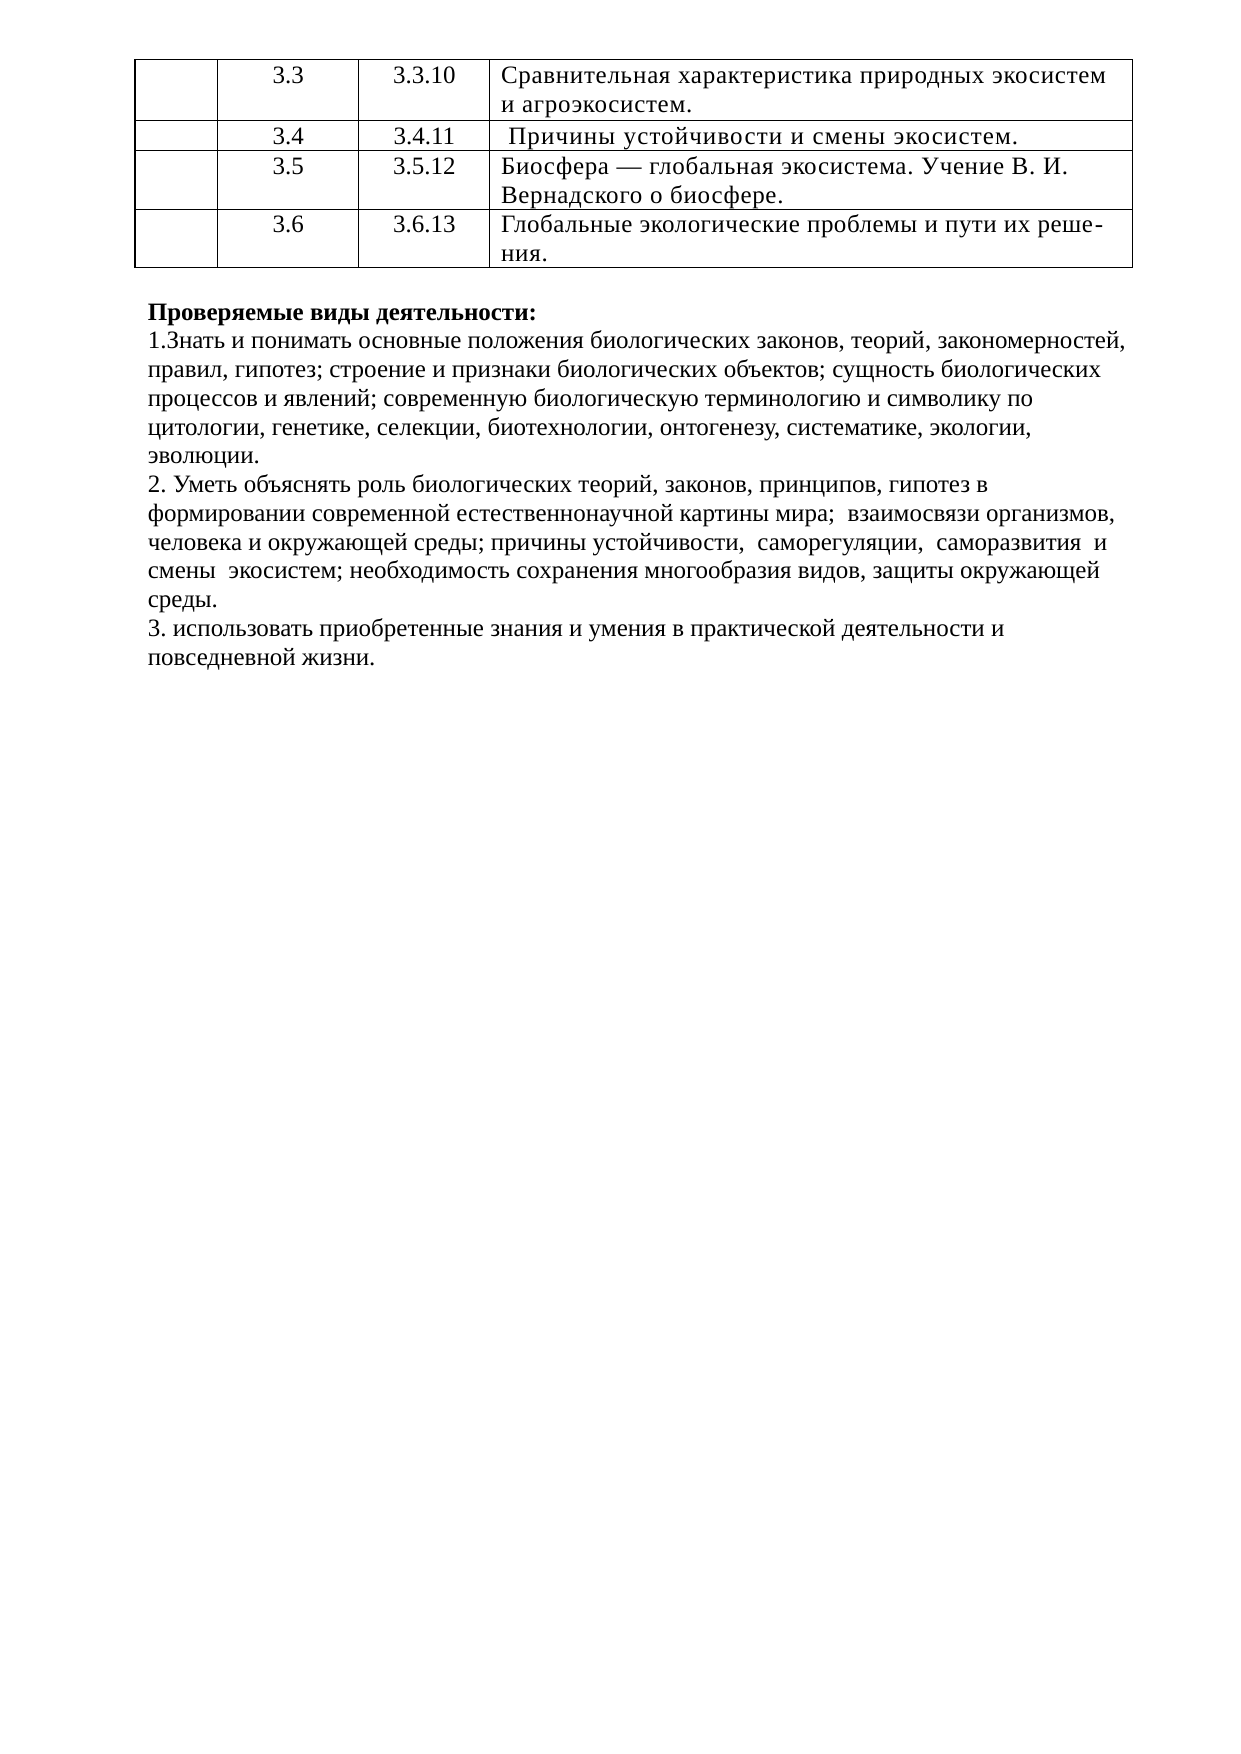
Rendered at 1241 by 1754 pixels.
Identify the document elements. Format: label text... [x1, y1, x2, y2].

table_cell Причины устойчивости и смены экосистем. [490, 121, 1132, 150]
table_cell [136, 60, 217, 120]
table_cell 3.4 [218, 121, 358, 150]
text 3. использовать приобретенные знания и умения в практической деятельности и повседневной жизни. [148, 613, 1152, 671]
table_cell 3.6 [218, 210, 358, 267]
table_cell 3.5.12 [359, 151, 489, 208]
table_cell 3.3.10 [359, 60, 489, 120]
table_cell 3.4.11 [359, 121, 489, 150]
table_cell 3.5 [218, 151, 358, 208]
text 1.Знать и понимать основные положения биологических законов, теорий, закономерностей, [148, 326, 1152, 354]
text 2. Уметь объяснять роль биологических теорий, законов, принципов, гипотез в формировании современной естественнонаучной картины мира; взаимосвязи организмов, человека и окружающей среды; причины устойчивости, саморегуляции, саморазвития и смены экосистем; необходимость сохранения многообразия видов, защиты окружающей среды. [148, 469, 1152, 613]
table_cell [136, 121, 217, 150]
table_cell Глобальные экологические проблемы и пути их решения. [490, 210, 1132, 267]
text эволюции. [148, 441, 1152, 469]
table_cell 3.6.13 [359, 210, 489, 267]
text Проверяемые виды деятельности: [148, 297, 1152, 326]
table_cell Биосфера — глобальная экосистема. Учение В. И. Вернадского о биосфере. [490, 151, 1132, 208]
table_cell 3.3 [218, 60, 358, 120]
table_cell [136, 210, 217, 267]
text правил, гипотез; строение и признаки биологических объектов; сущность биологических процессов и явлений; современную биологическую терминологию и символику по цитологии, генетике, селекции, биотехнологии, онтогенезу, систематике, экологии, [148, 354, 1152, 441]
table_cell Сравнительная характеристика природных экосистем и агроэкосистем. [490, 60, 1132, 120]
table_cell [136, 151, 217, 208]
